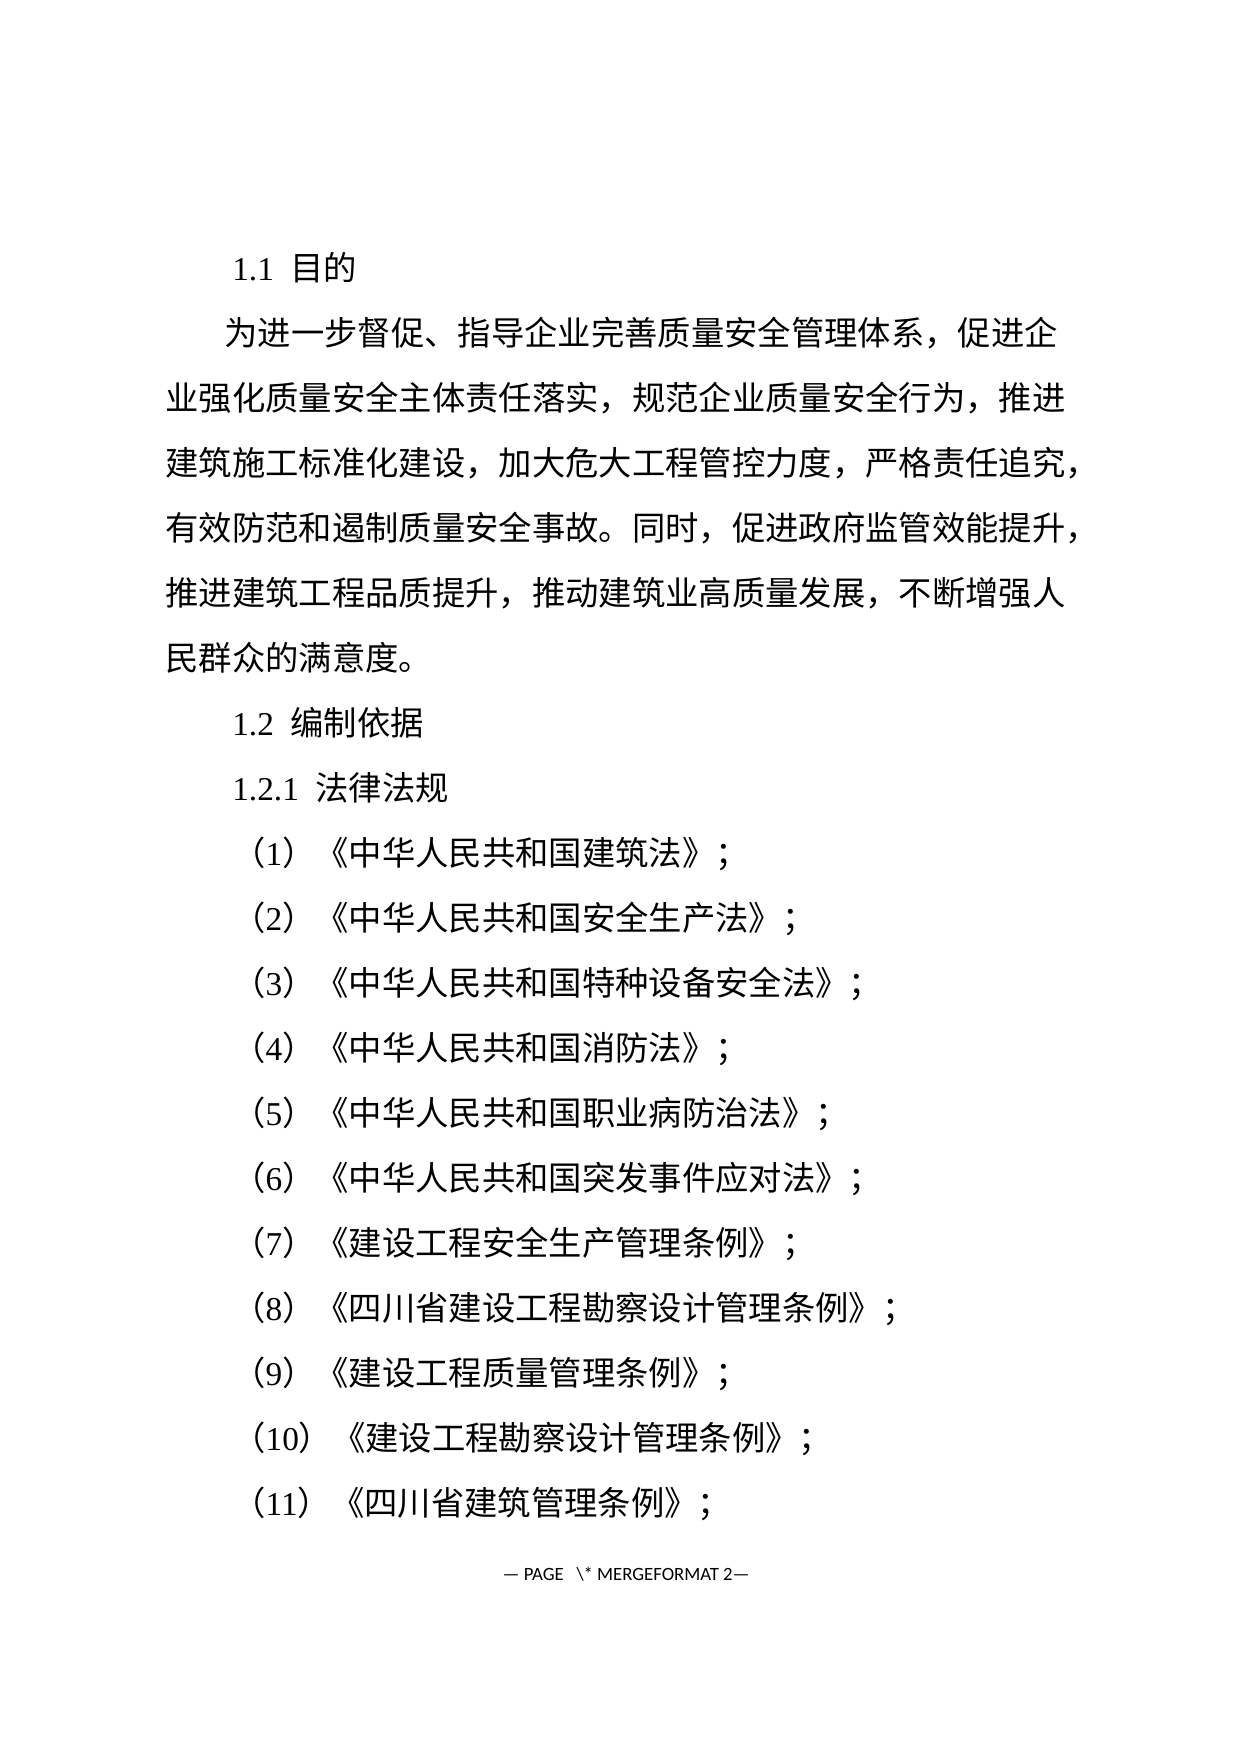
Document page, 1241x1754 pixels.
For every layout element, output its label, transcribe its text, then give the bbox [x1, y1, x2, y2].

text （5）《中华人民共和国职业病防治法》； [165, 1078, 1087, 1143]
text （11）《四川省建筑管理条例》； [165, 1468, 1087, 1533]
text （4）《中华人民共和国消防法》； [165, 1013, 1087, 1078]
text 为进一步督促、指导企业完善质量安全管理体系，促进企业强化质量安全主体责任落实，规范企业质量安全行为，推进建筑施工标准化建设，加大危大工程管控力度，严格责任追究，有效防范和遏制质量安全事故。同时，促进政府监管效能提升，推进建筑工程品质提升，推动建筑业高质量发展，不断增强人民群众的满意度。 [165, 298, 1087, 688]
text （6）《中华人民共和国突发事件应对法》； [165, 1143, 1087, 1208]
subtitle 1.2.1 法律法规 [165, 753, 1087, 818]
text （2）《中华人民共和国安全生产法》； [165, 883, 1087, 948]
text （7）《建设工程安全生产管理条例》； [165, 1208, 1087, 1273]
text （1）《中华人民共和国建筑法》； [165, 818, 1087, 883]
subtitle 1.2 编制依据 [165, 688, 1087, 753]
text （9）《建设工程质量管理条例》； [165, 1338, 1087, 1403]
text （8）《四川省建设工程勘察设计管理条例》； [165, 1273, 1087, 1338]
text （3）《中华人民共和国特种设备安全法》； [165, 948, 1087, 1013]
text （10）《建设工程勘察设计管理条例》； [165, 1403, 1087, 1468]
subtitle 1.1 目的 [165, 233, 1087, 298]
